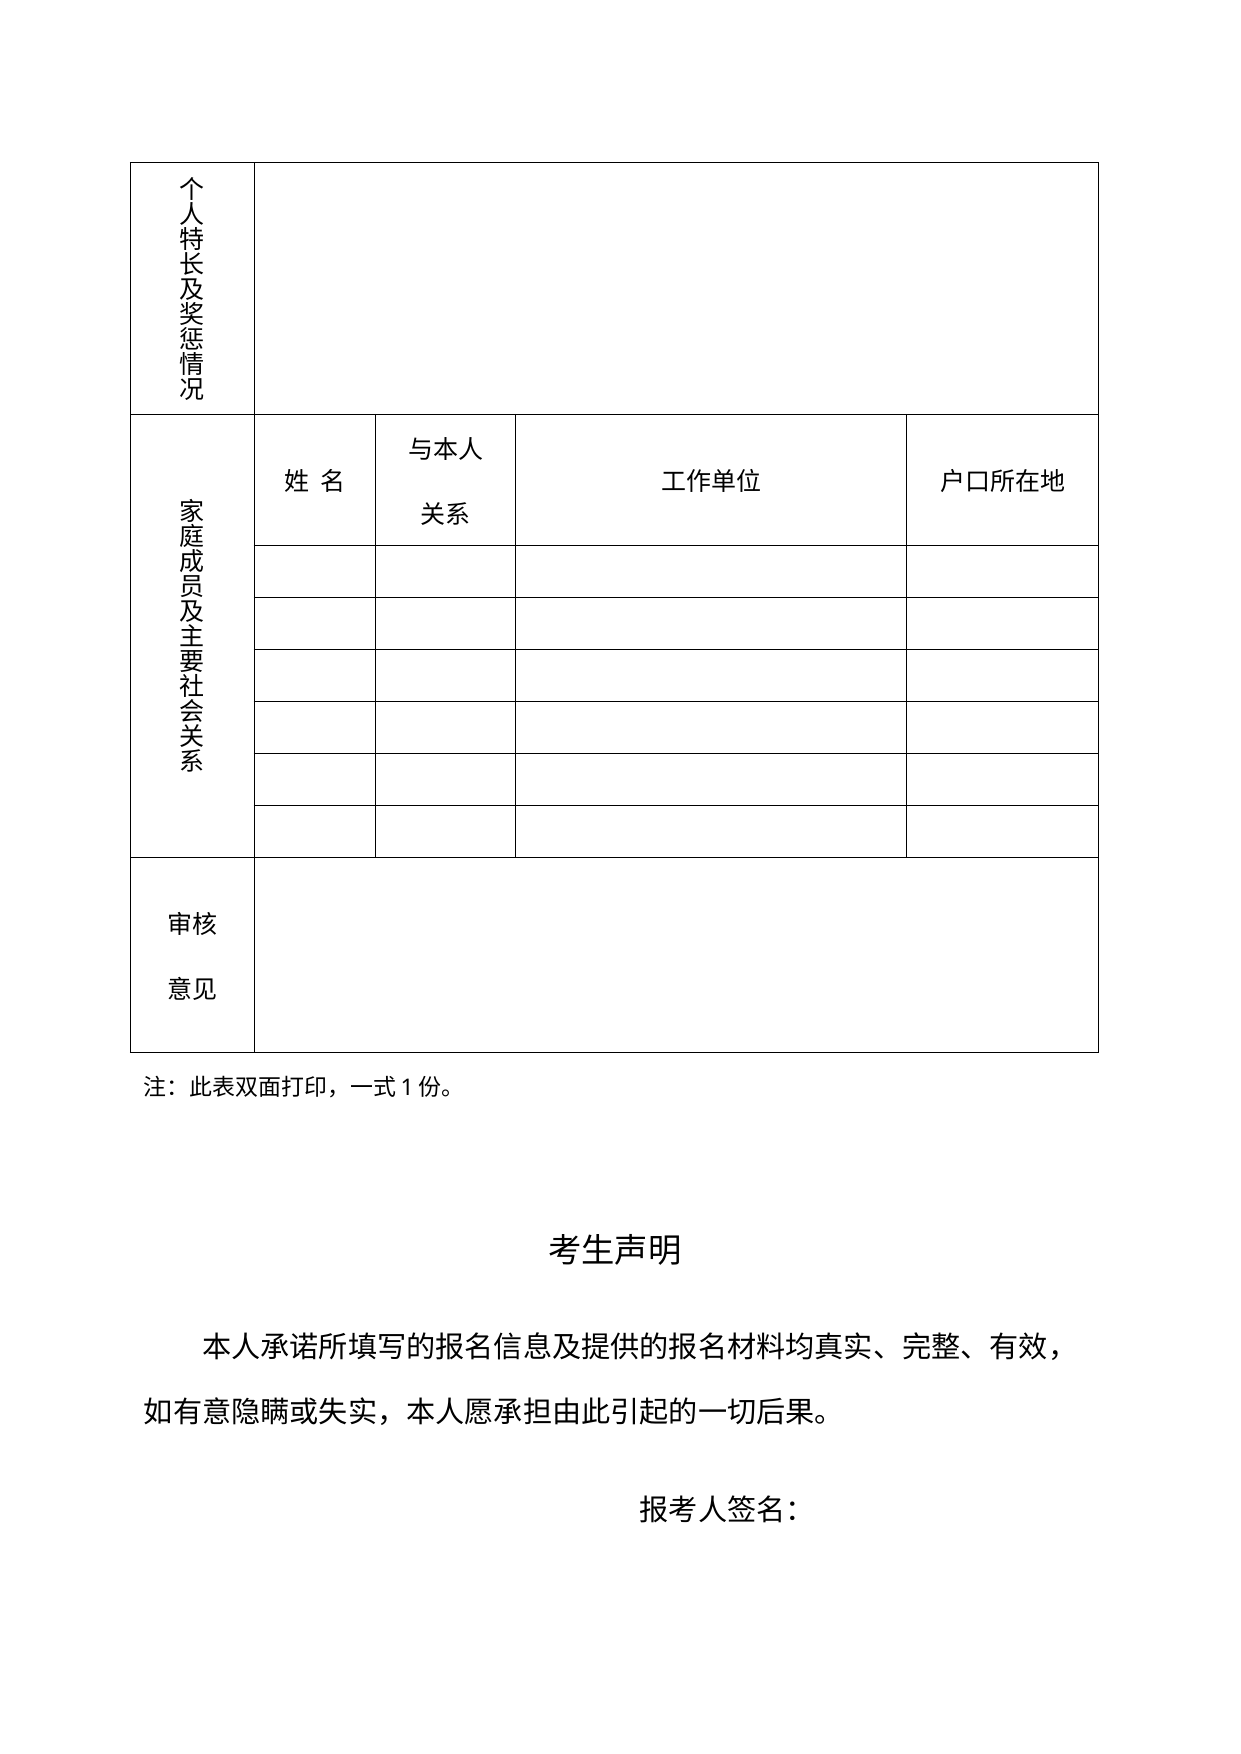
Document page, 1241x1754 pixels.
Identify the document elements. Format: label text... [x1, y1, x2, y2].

table_cell [255, 163, 1098, 414]
table_cell [255, 546, 375, 597]
table_cell [907, 546, 1098, 597]
table_cell [516, 546, 906, 597]
text 注：此表双面打印，一式1份。 [144, 1053, 1085, 1118]
table_cell [376, 702, 515, 753]
table_cell 工作单位 [516, 415, 906, 545]
table_cell [255, 650, 375, 701]
table_cell [376, 650, 515, 701]
table_cell [907, 754, 1098, 805]
table_cell 审核 意见 [131, 858, 254, 1052]
table_cell 户口所在地 [907, 415, 1098, 545]
table_cell [255, 598, 375, 649]
table_cell [907, 806, 1098, 857]
table_cell [907, 650, 1098, 701]
table_cell [516, 754, 906, 805]
table_cell [907, 598, 1098, 649]
table_cell [376, 754, 515, 805]
table_cell 姓 名 [255, 415, 375, 545]
table_cell [516, 598, 906, 649]
table_cell [516, 650, 906, 701]
text 报考人签名： [144, 1475, 1085, 1540]
table_cell [516, 702, 906, 753]
table_cell [255, 754, 375, 805]
table_cell [516, 806, 906, 857]
table_cell [255, 702, 375, 753]
table_cell 个人特长及奖惩情况 [131, 163, 254, 414]
table_cell [376, 806, 515, 857]
text 本人承诺所填写的报名信息及提供的报名材料均真实、完整、有效，如有意隐瞒或失实，本人愿承担由此引起的一切后果。 [144, 1313, 1085, 1443]
table_cell 家庭成员及主要社会关系 [131, 415, 254, 857]
table_cell [376, 546, 515, 597]
table_cell [376, 598, 515, 649]
table_cell 与本人 关系 [376, 415, 515, 545]
table_cell [255, 806, 375, 857]
table_cell [907, 702, 1098, 753]
text 考生声明 [144, 1215, 1085, 1280]
table_cell [255, 858, 1098, 1052]
